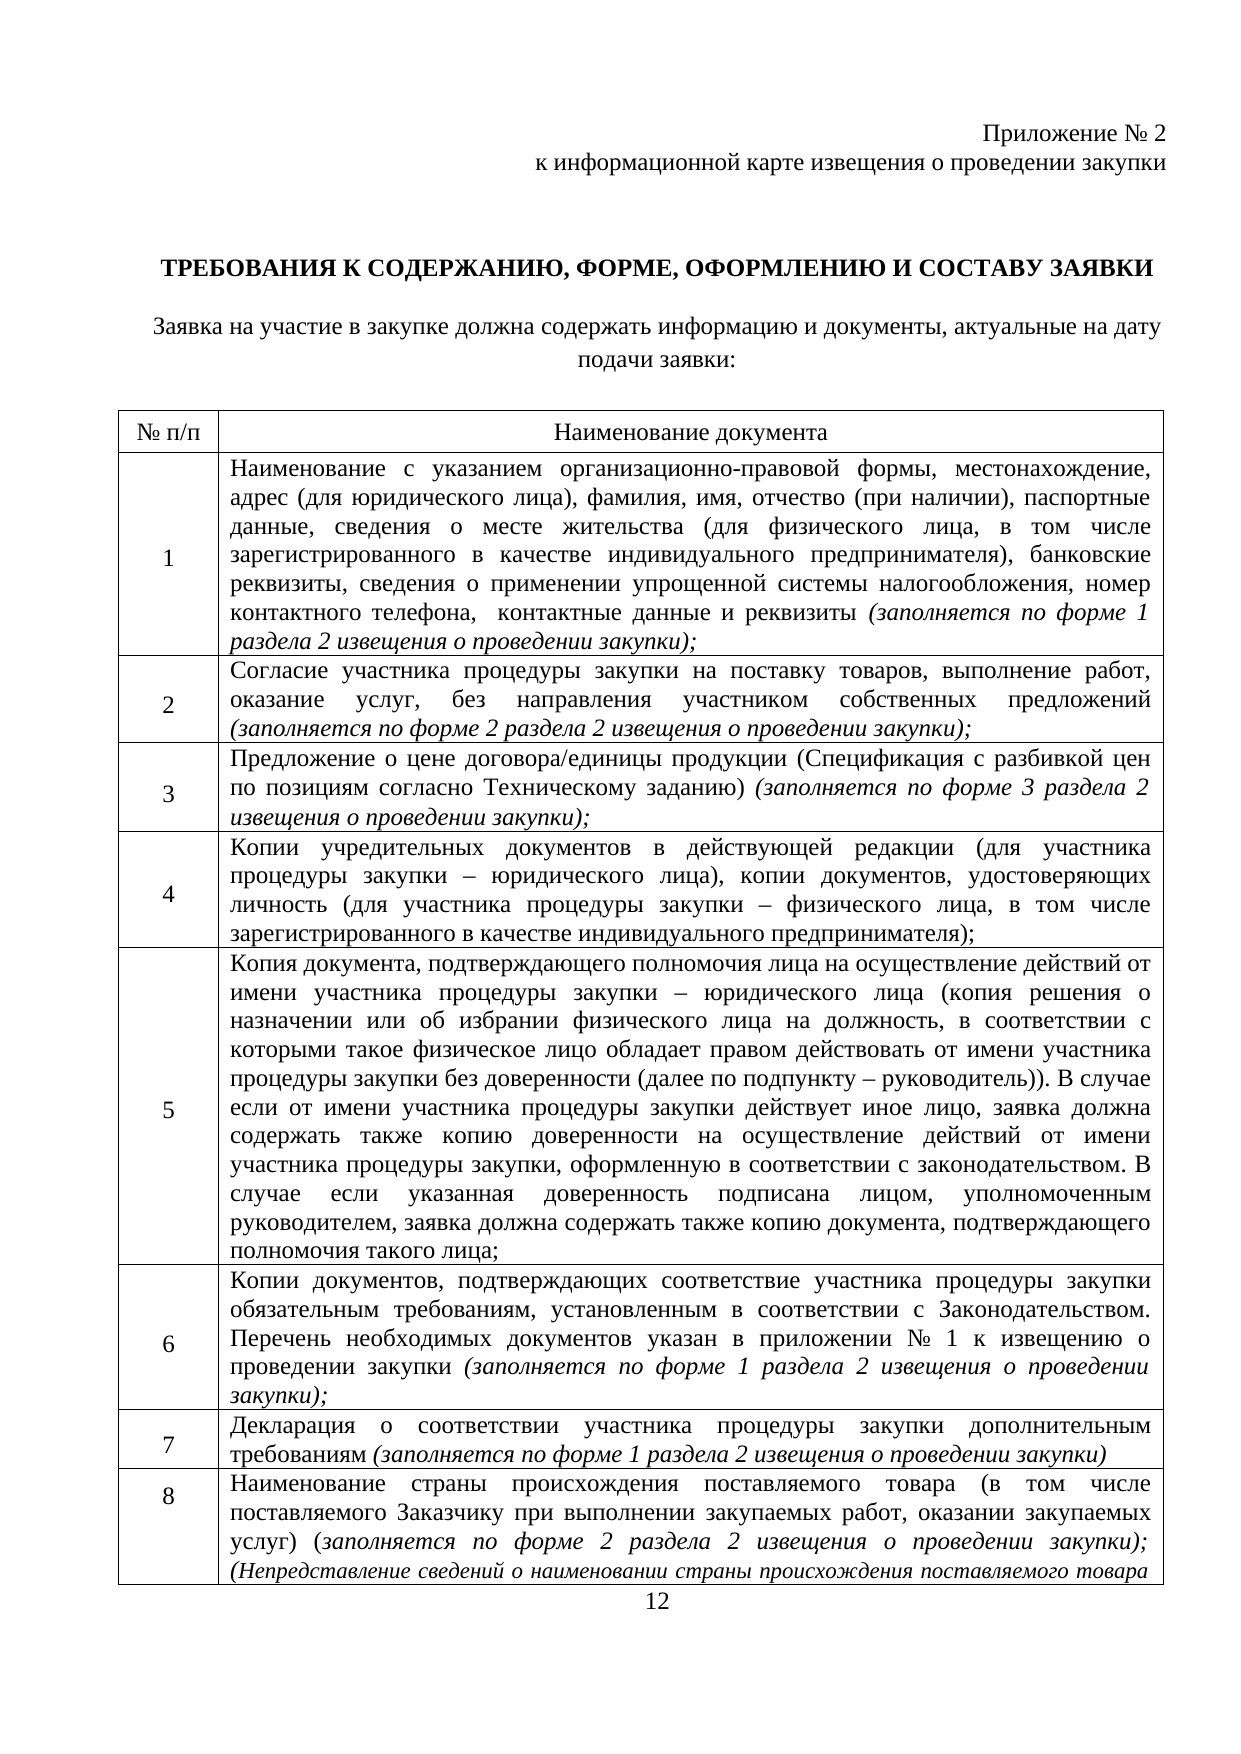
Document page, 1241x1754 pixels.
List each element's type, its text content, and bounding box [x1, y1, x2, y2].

table_cell 5 [119, 948, 218, 1264]
table_cell 1 [119, 453, 218, 654]
table_cell 8 [119, 1469, 218, 1583]
table_cell 7 [119, 1410, 218, 1467]
text ТРЕБОВАНИЯ К СОДЕРЖАНИЮ, ФОРМЕ, ОФОРМЛЕНИЮ И СОСТАВУ ЗАЯВКИ [148, 253, 1166, 282]
table_header Наименование документа [219, 411, 1163, 452]
table_cell Копии учредительных документов в действующей редакции (для участника процедуры закупки – юридического лица), копии документов, удостоверяющих личность (для участника процедуры закупки – физического лица, в том числе зарегистрированного в качестве индивидуального предпринимателя); [219, 832, 1163, 947]
table_cell Копии документов, подтверждающих соответствие участника процедуры закупки обязательным требованиям, установленным в соответствии с Законодательством. Перечень необходимых документов указан в приложении № 1 к извещению о проведении закупки (заполняется по форме 1 раздела 2 извещения о проведении закупки); [219, 1265, 1163, 1409]
table_header № п/п [119, 411, 218, 452]
table_cell Копия документа, подтверждающего полномочия лица на осуществление действий от имени участника процедуры закупки – юридического лица (копия решения о назначении или об избрании физического лица на должность, в соответствии с которыми такое физическое лицо обладает правом действовать от имени участника процедуры закупки без доверенности (далее по подпункту – руководитель)). В случае если от имени участника процедуры закупки действует иное лицо, заявка должна содержать также копию доверенности на осуществление действий от имени участника процедуры закупки, оформленную в соответствии с законодательством. В случае если указанная доверенность подписана лицом, уполномоченным руководителем, заявка должна содержать также копию документа, подтверждающего полномочия такого лица; [219, 948, 1163, 1264]
text Заявка на участие в закупке должна содержать информацию и документы, актуальные на дату подачи заявки: [148, 311, 1166, 373]
table_cell Наименование с указанием организационно-правовой формы, местонахождение, адрес (для юридического лица), фамилия, имя, отчество (при наличии), паспортные данные, сведения о месте жительства (для физического лица, в том числе зарегистрированного в качестве индивидуального предпринимателя), банковские реквизиты, сведения о применении упрощенной системы налогообложения, номер контактного телефона, контактные данные и реквизиты (заполняется по форме 1 раздела 2 извещения о проведении закупки); [219, 453, 1163, 654]
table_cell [219, 1469, 1163, 1583]
text к информационной карте извещения о проведении закупки [148, 147, 1166, 176]
table_cell Предложение о цене договора/единицы продукции (Спецификация с разбивкой цен по позициям согласно Техническому заданию) (заполняется по форме 3 раздела 2 извещения о проведении закупки); [219, 743, 1163, 831]
table_cell 6 [119, 1265, 218, 1409]
table_cell Согласие участника процедуры закупки на поставку товаров, выполнение работ, оказание услуг, без направления участником собственных предложений (заполняется по форме 2 раздела 2 извещения о проведении закупки); [219, 656, 1163, 742]
text Приложение № 2 [148, 118, 1166, 147]
table_cell 2 [119, 656, 218, 742]
table_cell 3 [119, 743, 218, 831]
table_cell Декларация о соответствии участника процедуры закупки дополнительным требованиям (заполняется по форме 1 раздела 2 извещения о проведении закупки) [219, 1410, 1163, 1467]
table_cell 4 [119, 832, 218, 947]
